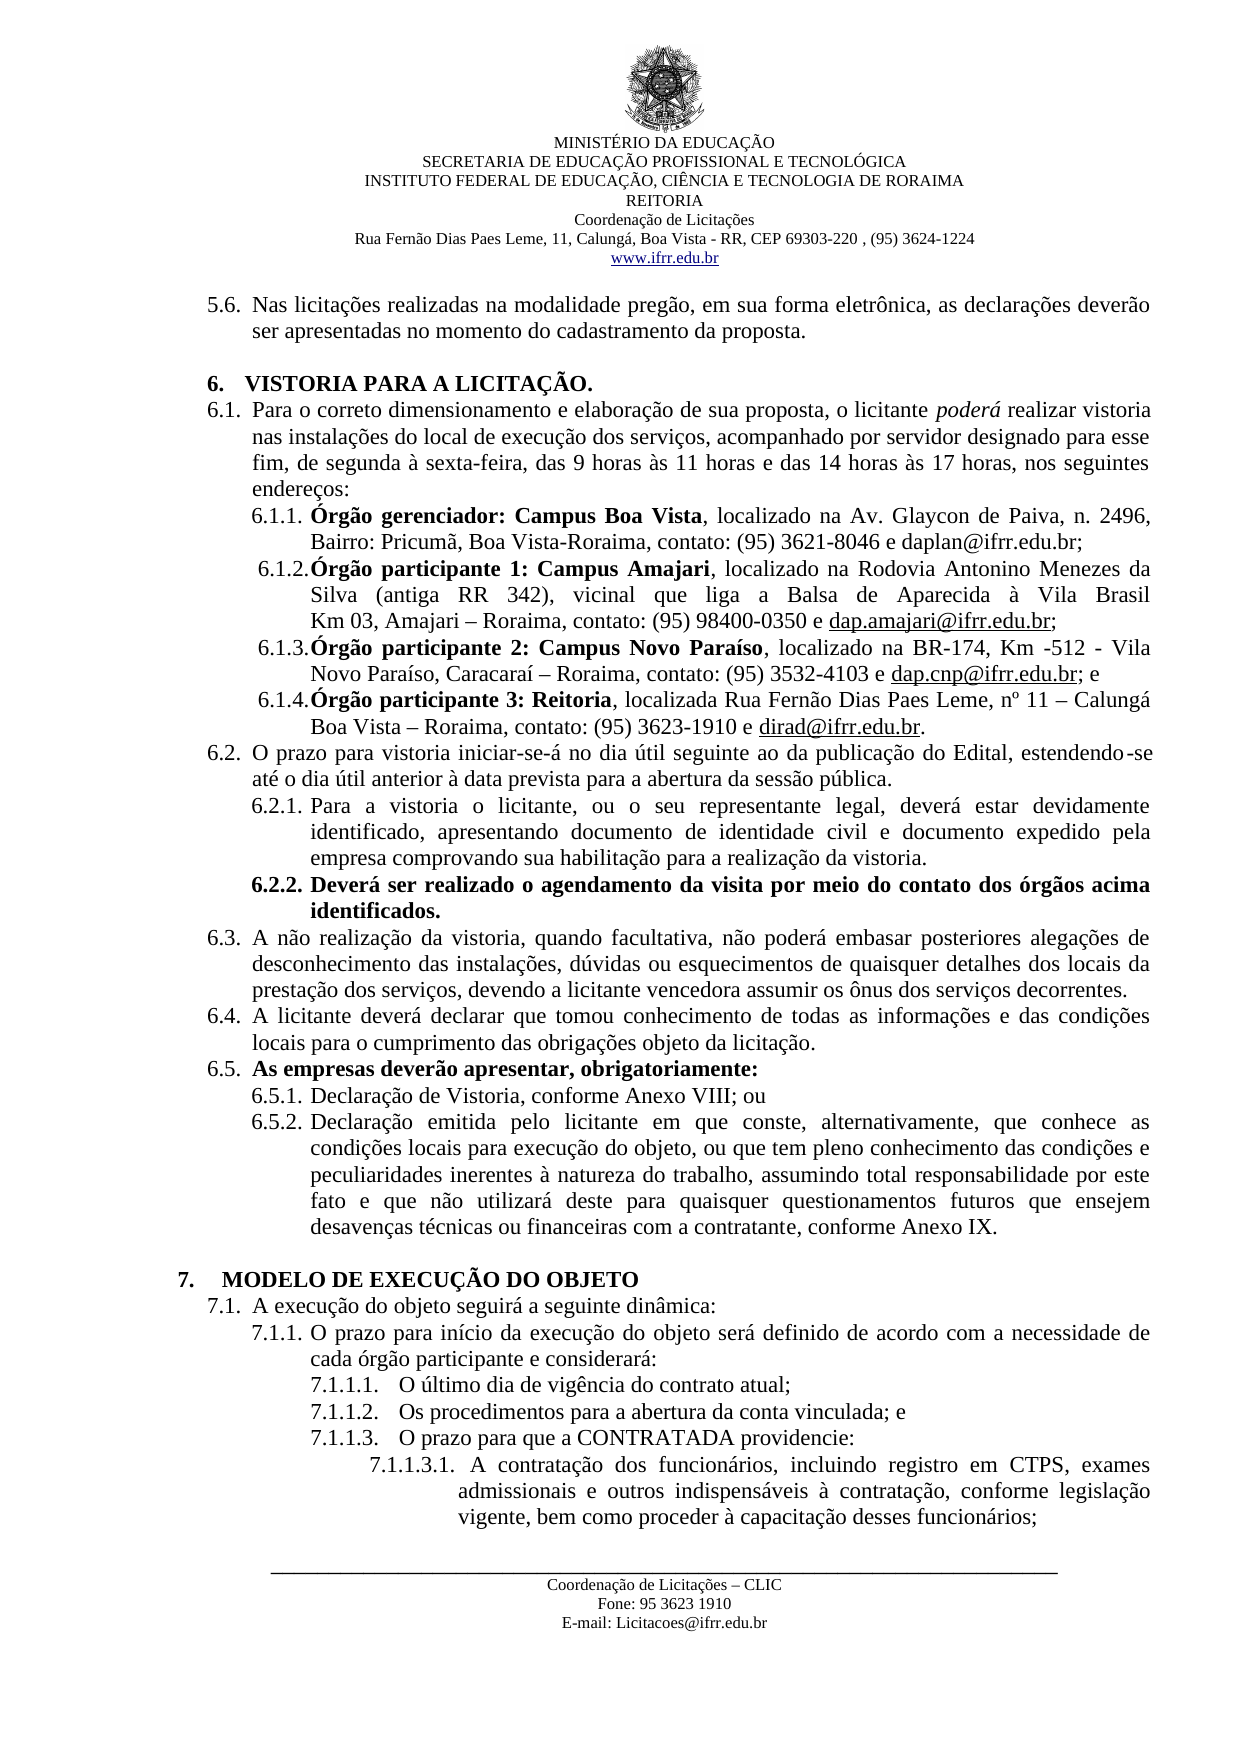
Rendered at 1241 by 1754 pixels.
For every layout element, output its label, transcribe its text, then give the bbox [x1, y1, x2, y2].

list A contratação dos funcionários, incluindo registro em CTPS, exames admissionais e outros indispensáveis à contratação, conforme legislação vigente, bem como proceder à capacitação desses funcionários; [369, 1451, 1152, 1530]
list O prazo para vistoria iniciar-se-á no dia útil seguinte ao da publicação do Edital, estendendo-se até o dia útil anterior à data prevista para a abertura da sessão pública. [207, 739, 1153, 792]
list A não realização da vistoria, quando facultativa, não poderá embasar posteriores alegações de desconhecimento das instalações, dúvidas ou esquecimentos de quaisquer detalhes dos locais da prestação dos serviços, devendo a licitante vencedora assumir os ônus dos serviços decorrentes. [207, 923, 1152, 1003]
list Órgão gerenciador: Campus Boa Vista, localizado na Av. Glaycon de Paiva, n. 2496, Bairro: Pricumã, Boa Vista-Roraima, contato: (95) 3621-8046 e daplan@ifrr.edu.br; [251, 502, 1152, 554]
list Nas licitações realizadas na modalidade pregão, em sua forma eletrônica, as declarações deverão ser apresentadas no momento do cadastramento da proposta. [207, 291, 1152, 344]
list Para o correto dimensionamento e elaboração de sua proposta, o licitante poderá realizar vistoria nas instalações do local de execução dos serviços, acompanhado por servidor designado para esse fim, de segunda à sexta-feira, das 9 horas às 11 horas e das 14 horas às 17 horas, nos seguintes endereços: [207, 396, 1152, 502]
list Deverá ser realizado o agendamento da visita por meio do contato dos órgãos acima identificados. [251, 871, 1152, 923]
list A licitante deverá declarar que tomou conhecimento de todas as informações e das condições locais para o cumprimento das obrigações objeto da licitação. [207, 1003, 1152, 1055]
picture [624, 44, 705, 133]
list Declaração de Vistoria, conforme Anexo VIII; ou [251, 1082, 1152, 1108]
list Os procedimentos para a abertura da conta vinculada; e [310, 1398, 1152, 1424]
list O prazo para início da execução do objeto será definido de acordo com a necessidade de cada órgão participante e considerará: [251, 1319, 1152, 1372]
list A execução do objeto seguirá a seguinte dinâmica: [207, 1292, 1152, 1319]
list As empresas deverão apresentar, obrigatoriamente: [207, 1055, 1152, 1082]
list Para a vistoria o licitante, ou o seu representante legal, deverá estar devidamente identificado, apresentando documento de identidade civil e documento expedido pela empresa comprovando sua habilitação para a realização da vistoria. [251, 792, 1152, 871]
list Declaração emitida pelo licitante em que conste, alternativamente, que conhece as condições locais para execução do objeto, ou que tem pleno conhecimento das condições e peculiaridades inerentes à natureza do trabalho, assumindo total responsabilidade por este fato e que não utilizará deste para quaisquer questionamentos futuros que ensejem desavenças técnicas ou financeiras com a contratante, conforme Anexo IX. [251, 1108, 1152, 1240]
list Órgão participante 3: Reitoria, localizada Rua Fernão Dias Paes Leme, nº 11 – Calungá Boa Vista – Roraima, contato: (95) 3623-1910 e dirad@ifrr.edu.br. [258, 686, 1152, 739]
list O prazo para que a CONTRATADA providencie: [310, 1424, 1152, 1451]
list Órgão participante 2: Campus Novo Paraíso, localizado na BR-174, Km -512 - Vila Novo Paraíso, Caracaraí – Roraima, contato: (95) 3532-4103 e dap.cnp@ifrr.edu.br; e [258, 634, 1152, 686]
text MODELO DE EXECUÇÃO DO OBJETO [177, 1266, 1152, 1292]
text VISTORIA PARA A LICITAÇÃO. [207, 370, 1152, 396]
list Órgão participante 1: Campus Amajari, localizado na Rodovia Antonino Menezes da Silva (antiga RR 342), vicinal que liga a Balsa de Aparecida à Vila Brasil Km 03, Amajari – Roraima, contato: (95) 98400-0350 e dap.amajari@ifrr.edu.br; [258, 554, 1152, 634]
list O último dia de vigência do contrato atual; [310, 1372, 1152, 1398]
